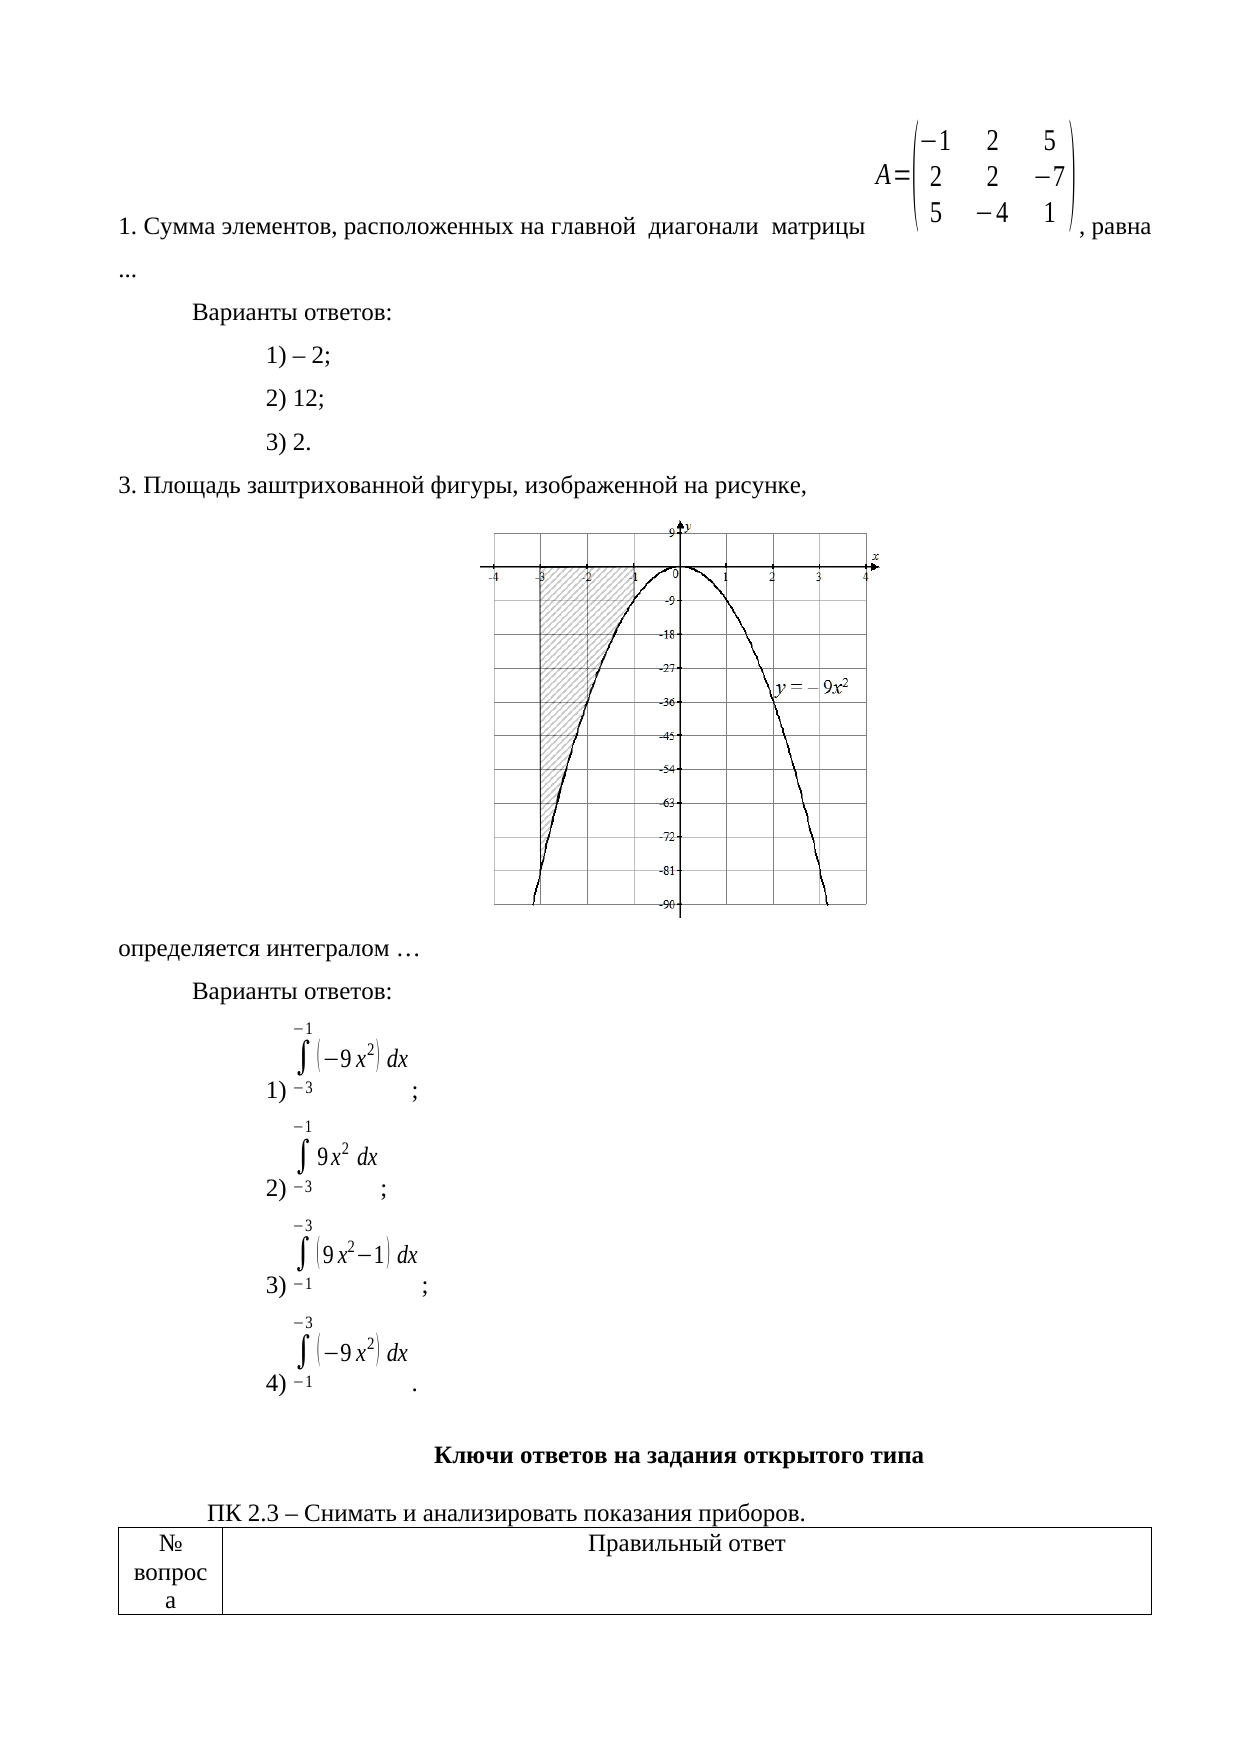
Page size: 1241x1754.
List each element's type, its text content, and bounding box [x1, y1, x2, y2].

text 2) ; [266, 1118, 1152, 1202]
text Ключи ответов на задания открытого типа [118, 1440, 1152, 1469]
text 3) 2. [266, 427, 1152, 455]
text 1) – 2; [266, 340, 1152, 369]
text Варианты ответов: [118, 976, 1152, 1005]
table_header № вопроса [119, 1528, 222, 1614]
text ПК 2.3 – Снимать и анализировать показания приборов. [118, 1498, 1152, 1527]
text 3. Площадь заштрихованной фигуры, изображенной на рисунке, [118, 470, 1152, 498]
text 4) . [266, 1314, 1152, 1397]
text определяется интегралом … [118, 933, 1152, 962]
text 2) 12; [266, 383, 1152, 412]
text 1. Cумма элементов, расположенных на главной диагонали матрицы , равна ... [118, 118, 1152, 283]
picture [472, 512, 887, 920]
text 1) ; [266, 1019, 1152, 1103]
text 3) ; [266, 1216, 1152, 1299]
text Варианты ответов: [118, 297, 1152, 326]
table_header Правильный ответ [223, 1528, 1151, 1614]
